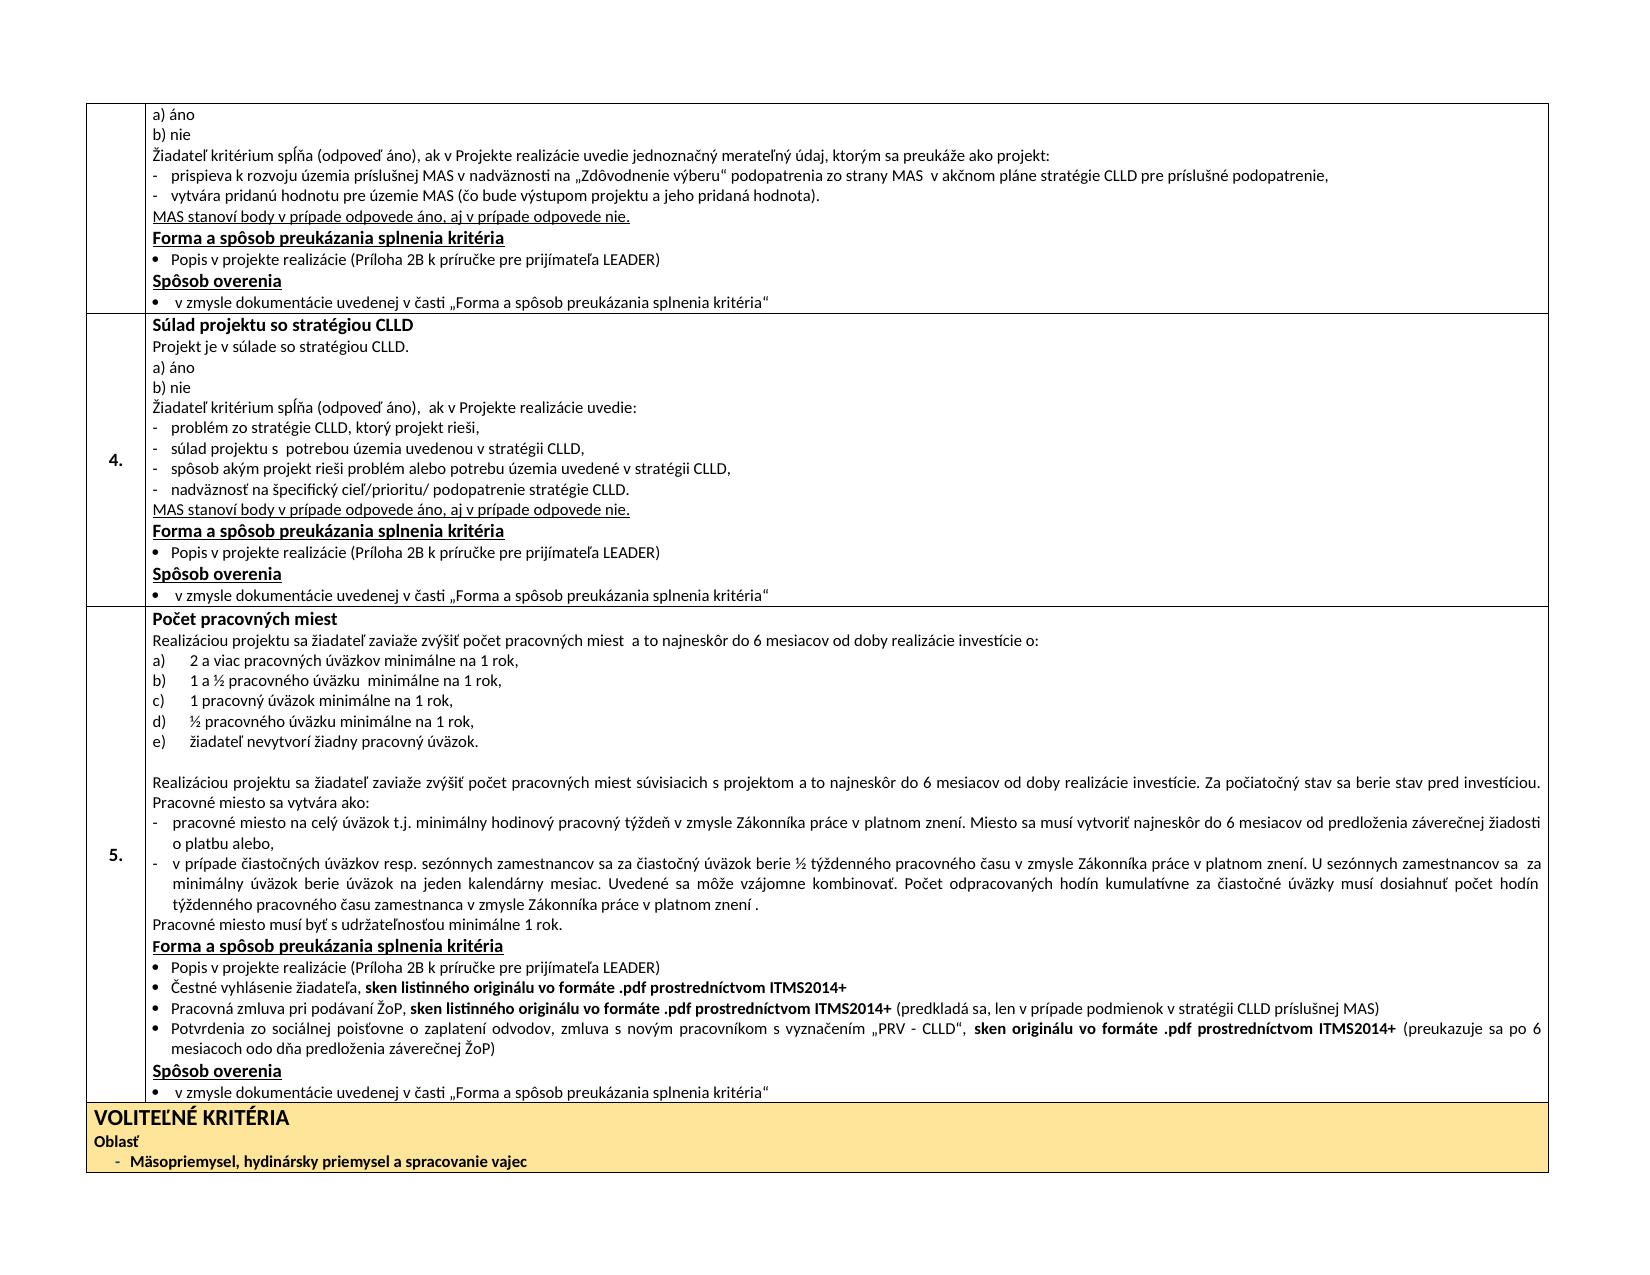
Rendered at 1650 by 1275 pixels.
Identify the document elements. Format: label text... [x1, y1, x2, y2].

table_cell 4. [87, 314, 145, 606]
table_cell Počet pracovných miest Realizáciou projektu sa žiadateľ zaviaže zvýšiť počet pracovných miest a to najneskôr do 6 mesiacov od doby realizácie investície o: 2 a viac pracovných úväzkov minimálne na 1 rok, 1 a ½ pracovného úväzku minimálne na 1 rok, 1 pracovný úväzok minimálne na 1 rok, ½ pracovného úväzku minimálne na 1 rok, žiadateľ nevytvorí žiadny pracovný úväzok. Realizáciou projektu sa žiadateľ zaviaže zvýšiť počet pracovných miest súvisiacich s projektom a to najneskôr do 6 mesiacov od doby realizácie investície. Za počiatočný stav sa berie stav pred investíciou. Pracovné miesto sa vytvára ako: pracovné miesto na celý úväzok t.j. minimálny hodinový pracovný týždeň v zmysle Zákonníka práce v platnom znení. Miesto sa musí vytvoriť najneskôr do 6 mesiacov od predloženia záverečnej žiadosti o platbu alebo, v prípade čiastočných úväzkov resp. sezónnych zamestnancov sa za čiastočný úväzok berie ½ týždenného pracovného času v zmysle Zákonníka práce v platnom znení. U sezónnych zamestnancov sa za minimálny úväzok berie úväzok na jeden kalendárny mesiac. Uvedené sa môže vzájomne kombinovať. Počet odpracovaných hodín kumulatívne za čiastočné úväzky musí dosiahnuť počet hodín týždenného pracovného času zamestnanca v zmysle Zákonníka práce v platnom znení . Pracovné miesto musí byť s udržateľnosťou minimálne 1 rok. Forma a spôsob preukázania splnenia kritéria Popis v projekte realizácie (Príloha 2B k príručke pre prijímateľa LEADER) Čestné vyhlásenie žiadateľa, sken listinného originálu vo formáte .pdf prostredníctvom ITMS2014+ Pracovná zmluva pri podávaní ŽoP, sken listinného originálu vo formáte .pdf prostredníctvom ITMS2014+ (predkladá sa, len v prípade podmienok v stratégii CLLD príslušnej MAS) Potvrdenia zo sociálnej poisťovne o zaplatení odvodov, zmluva s novým pracovníkom s vyznačením „PRV - CLLD“, sken originálu vo formáte .pdf prostredníctvom ITMS2014+ (preukazuje sa po 6 mesiacoch odo dňa predloženia záverečnej ŽoP) Spôsob overenia v zmysle dokumentácie uvedenej v časti „Forma a spôsob preukázania splnenia kritéria“ [146, 607, 1548, 1102]
table_cell 3. [87, 104, 145, 313]
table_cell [87, 1103, 1548, 1172]
table_cell 5. [87, 607, 145, 1102]
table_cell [146, 104, 1548, 313]
table_cell Súlad projektu so stratégiou CLLD Projekt je v súlade so stratégiou CLLD. a) áno b) nie Žiadateľ kritérium spĺňa (odpoveď áno), ak v Projekte realizácie uvedie: problém zo stratégie CLLD, ktorý projekt rieši, súlad projektu s potrebou územia uvedenou v stratégii CLLD, spôsob akým projekt rieši problém alebo potrebu územia uvedené v stratégii CLLD, nadväznosť na špecifický cieľ/prioritu/ podopatrenie stratégie CLLD. MAS stanoví body v prípade odpovede áno, aj v prípade odpovede nie. Forma a spôsob preukázania splnenia kritéria Popis v projekte realizácie (Príloha 2B k príručke pre prijímateľa LEADER) Spôsob overenia v zmysle dokumentácie uvedenej v časti „Forma a spôsob preukázania splnenia kritéria“ [146, 314, 1548, 606]
